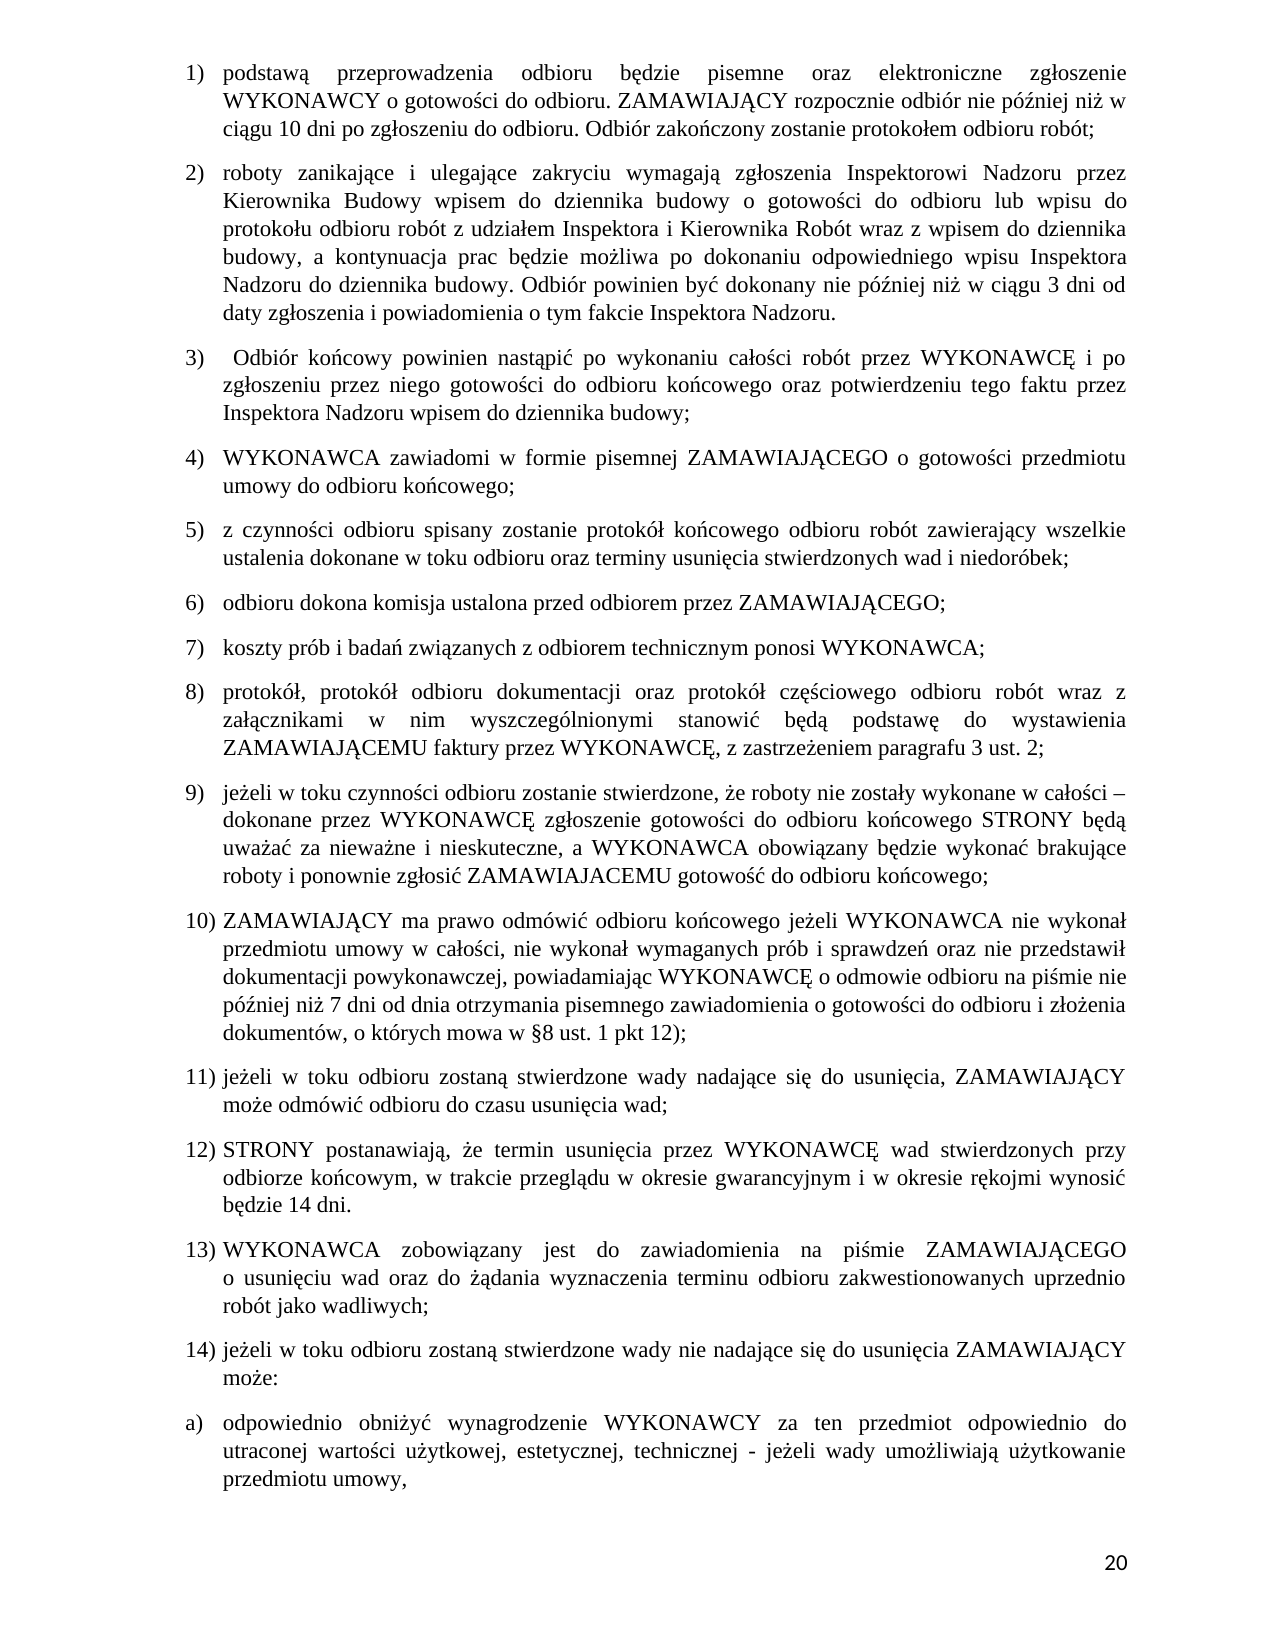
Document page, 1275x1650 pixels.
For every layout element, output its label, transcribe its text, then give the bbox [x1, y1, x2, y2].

list koszty prób i badań związanych z odbiorem technicznym ponosi WYKONAWCA; [185, 634, 1127, 660]
list protokół, protokół odbioru dokumentacji oraz protokół częściowego odbioru robót wraz z załącznikami w nim wyszczególnionymi stanowić będą podstawę do wystawienia ZAMAWIAJĄCEMU faktury przez WYKONAWCĘ, z zastrzeżeniem paragrafu 3 ust. 2; [185, 678, 1127, 760]
list WYKONAWCA zobowiązany jest do zawiadomienia na piśmie ZAMAWIAJĄCEGO o usunięciu wad oraz do żądania wyznaczenia terminu odbioru zakwestionowanych uprzednio robót jako wadliwych; [185, 1236, 1127, 1318]
list ZAMAWIAJĄCY ma prawo odmówić odbioru końcowego jeżeli WYKONAWCA nie wykonał przedmiotu umowy w całości, nie wykonał wymaganych prób i sprawdzeń oraz nie przedstawił dokumentacji powykonawczej, powiadamiając WYKONAWCĘ o odmowie odbioru na piśmie nie później niż 7 dni od dnia otrzymania pisemnego zawiadomienia o gotowości do odbioru i złożenia dokumentów, o których mowa w §8 ust. 1 pkt 12); [185, 907, 1127, 1045]
list jeżeli w toku odbioru zostaną stwierdzone wady nie nadające się do usunięcia ZAMAWIAJĄCY może: [185, 1337, 1127, 1391]
list Odbiór końcowy powinien nastąpić po wykonaniu całości robót przez WYKONAWCĘ i po zgłoszeniu przez niego gotowości do odbioru końcowego oraz potwierdzeniu tego faktu przez Inspektora Nadzoru wpisem do dziennika budowy; [185, 344, 1127, 426]
list roboty zanikające i ulegające zakryciu wymagają zgłoszenia Inspektorowi Nadzoru przez Kierownika Budowy wpisem do dziennika budowy o gotowości do odbioru lub wpisu do protokołu odbioru robót z udziałem Inspektora i Kierownika Robót wraz z wpisem do dziennika budowy, a kontynuacja prac będzie możliwa po dokonaniu odpowiedniego wpisu Inspektora Nadzoru do dziennika budowy. Odbiór powinien być dokonany nie później niż w ciągu 3 dni od daty zgłoszenia i powiadomienia o tym fakcie Inspektora Nadzoru. [185, 159, 1127, 325]
list WYKONAWCA zawiadomi w formie pisemnej ZAMAWIAJĄCEGO o gotowości przedmiotu umowy do odbioru końcowego; [185, 444, 1127, 498]
list podstawą przeprowadzenia odbioru będzie pisemne oraz elektroniczne zgłoszenie WYKONAWCY o gotowości do odbioru. ZAMAWIAJĄCY rozpocznie odbiór nie później niż w ciągu 10 dni po zgłoszeniu do odbioru. Odbiór zakończony zostanie protokołem odbioru robót; [185, 59, 1127, 141]
list z czynności odbioru spisany zostanie protokół końcowego odbioru robót zawierający wszelkie ustalenia dokonane w toku odbioru oraz terminy usunięcia stwierdzonych wad i niedoróbek; [185, 517, 1127, 571]
list jeżeli w toku czynności odbioru zostanie stwierdzone, że roboty nie zostały wykonane w całości – dokonane przez WYKONAWCĘ zgłoszenie gotowości do odbioru końcowego STRONY będą uważać za nieważne i nieskuteczne, a WYKONAWCA obowiązany będzie wykonać brakujące roboty i ponownie zgłosić ZAMAWIAJACEMU gotowość do odbioru końcowego; [185, 779, 1127, 889]
list jeżeli w toku odbioru zostaną stwierdzone wady nadające się do usunięcia, ZAMAWIAJĄCY może odmówić odbioru do czasu usunięcia wad; [185, 1063, 1127, 1117]
list STRONY postanawiają, że termin usunięcia przez WYKONAWCĘ wad stwierdzonych przy odbiorze końcowym, w trakcie przeglądu w okresie gwarancyjnym i w okresie rękojmi wynosić będzie 14 dni. [185, 1136, 1127, 1218]
list odpowiednio obniżyć wynagrodzenie WYKONAWCY za ten przedmiot odpowiednio do utraconej wartości użytkowej, estetycznej, technicznej - jeżeli wady umożliwiają użytkowanie przedmiotu umowy, [185, 1409, 1127, 1491]
list odbioru dokona komisja ustalona przed odbiorem przez ZAMAWIAJĄCEGO; [185, 589, 1127, 615]
